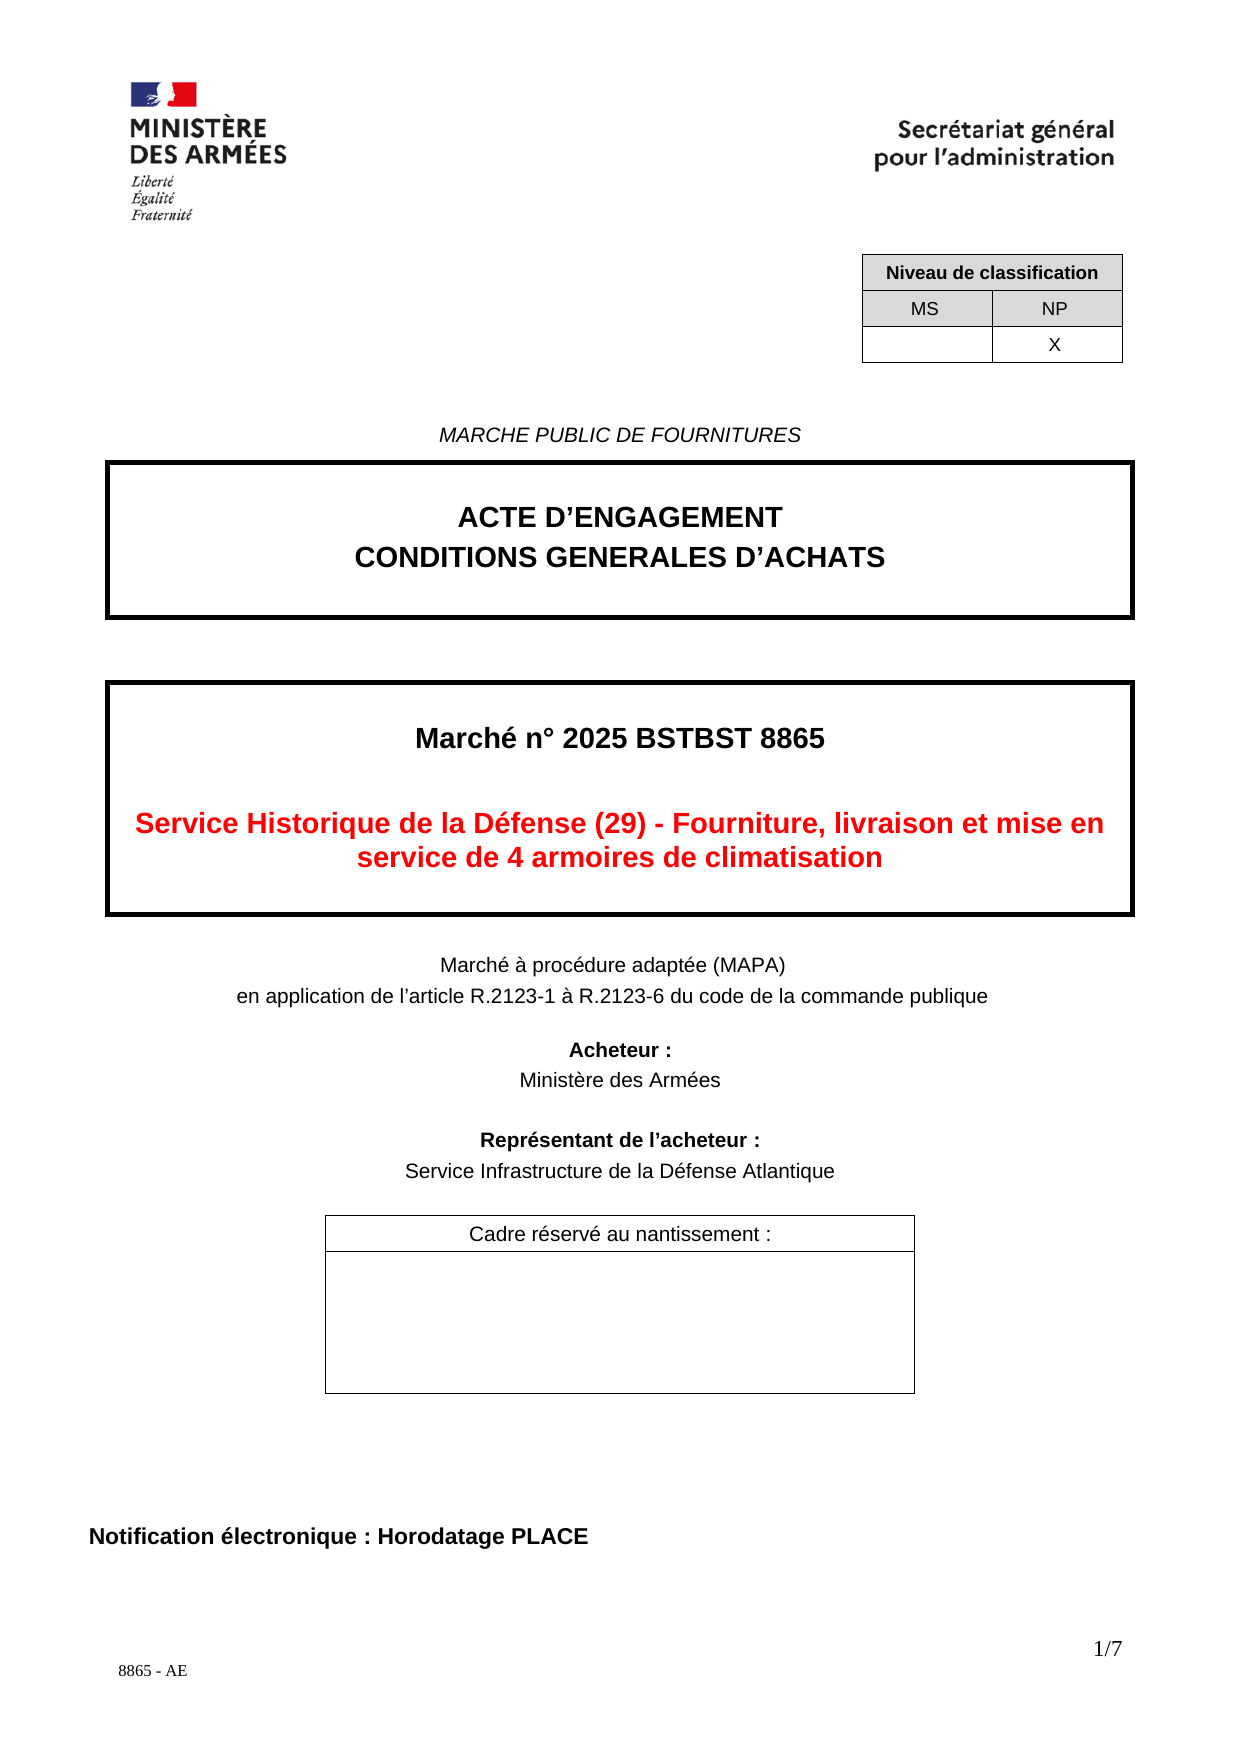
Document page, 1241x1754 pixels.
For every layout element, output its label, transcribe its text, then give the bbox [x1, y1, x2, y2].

text CONDITIONS GENERALES D’ACHATS [110, 533, 1130, 573]
text Acheteur : [118, 1038, 1122, 1062]
table_cell MS [863, 291, 992, 326]
text Ministère des Armées [118, 1068, 1122, 1092]
text Représentant de l’acheteur : [118, 1128, 1122, 1152]
picture [118, 73, 1123, 230]
text Service Infrastructure de la Défense Atlantique [118, 1158, 1122, 1182]
table_header Cadre réservé au nantissement : [326, 1216, 914, 1251]
text ACTE D’ENGAGEMENT [118, 500, 1122, 533]
table_cell X [993, 327, 1122, 362]
text MARCHE PUBLIC DE FOURNITURES [118, 423, 1122, 447]
text Marché à procédure adaptée (MAPA) [118, 953, 1107, 977]
table_cell [326, 1252, 914, 1393]
text Service Historique de la Défense (29) - Fourniture, livraison et mise en service de 4 armoires de climatisation [110, 802, 1130, 873]
table_header Niveau de classification [863, 255, 1122, 290]
table_cell [863, 327, 992, 362]
text en application de l’article R.2123-1 à R.2123-6 du code de la commande publique [118, 983, 1107, 1007]
table_cell NP [993, 291, 1122, 326]
text Notification électronique : Horodatage PLACE [88, 1523, 1122, 1549]
text Marché n° 2025 BSTBST 8865 [110, 717, 1130, 755]
